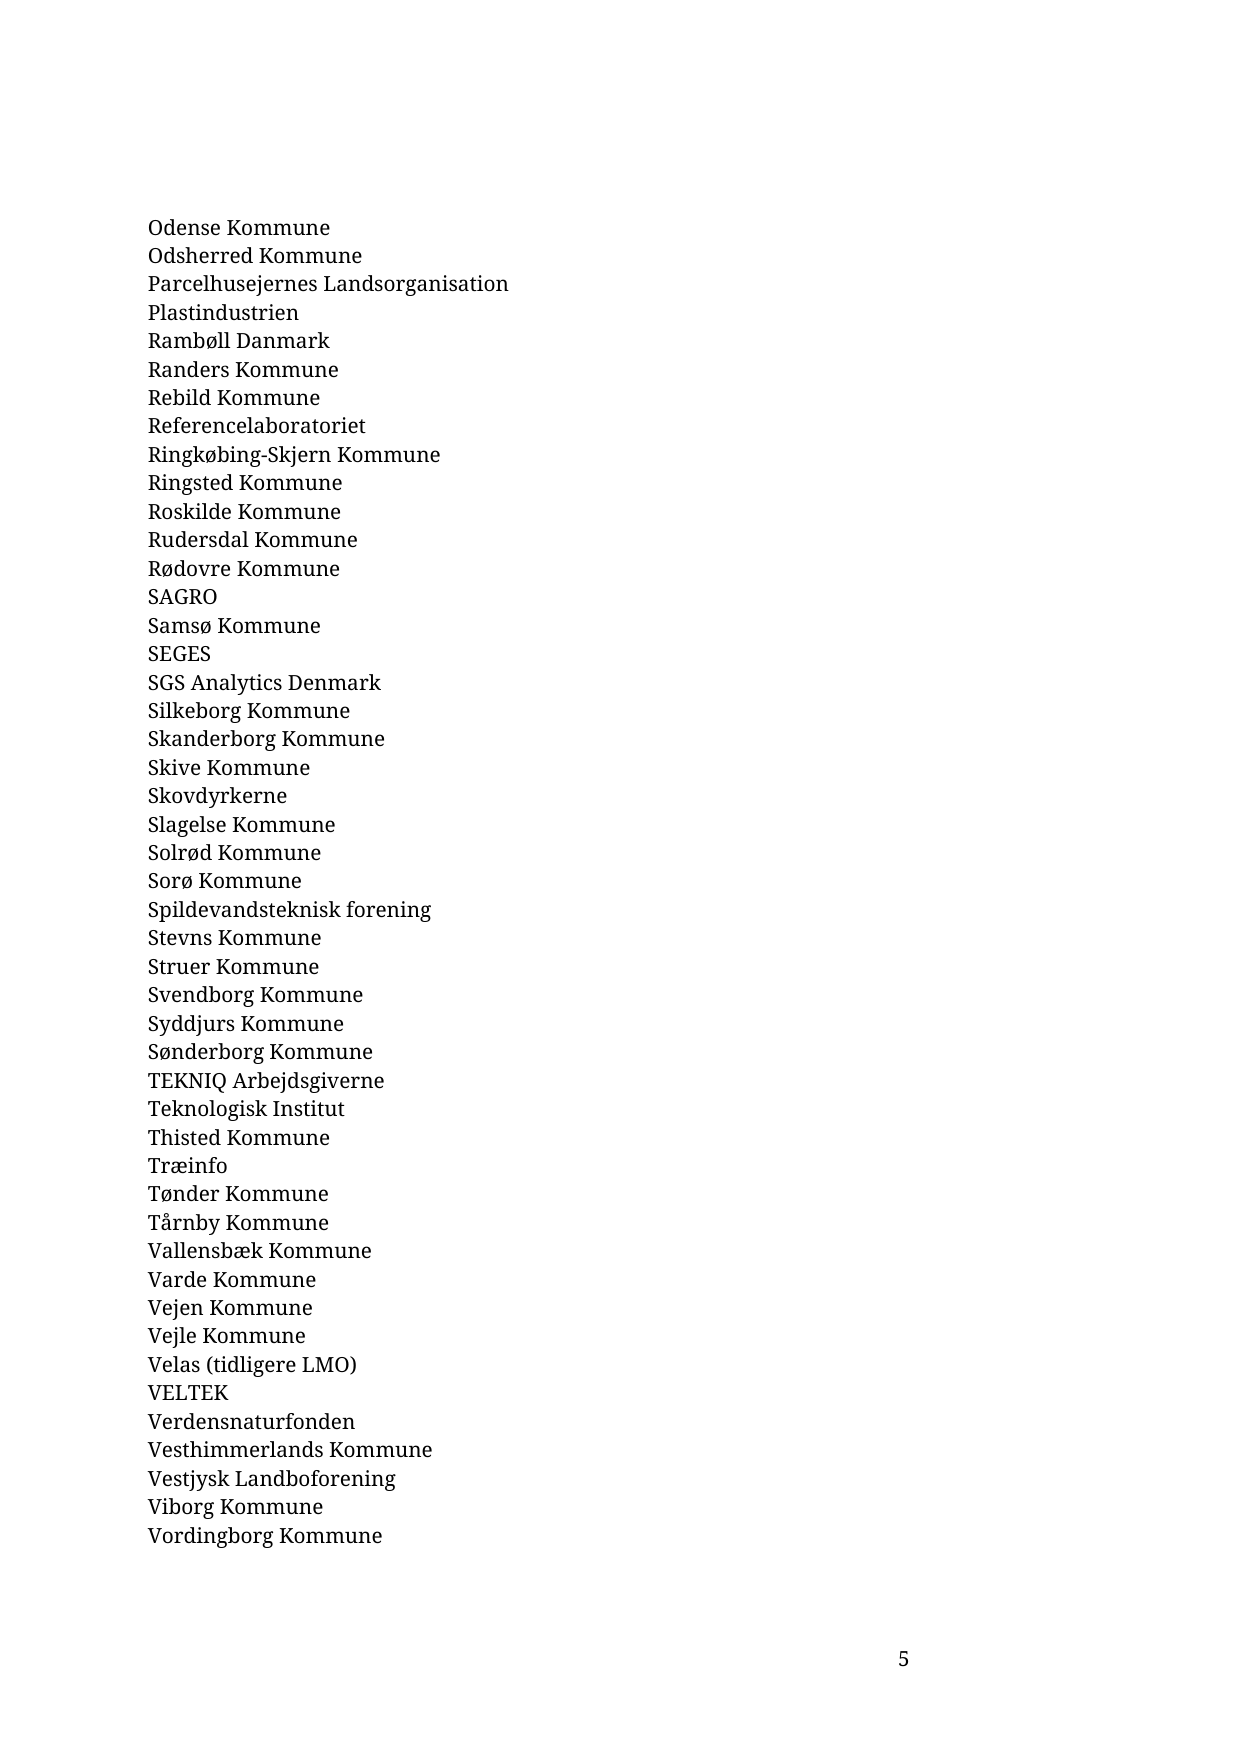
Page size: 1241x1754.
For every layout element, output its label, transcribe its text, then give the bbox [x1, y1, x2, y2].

text Vejle Kommune [148, 1322, 909, 1350]
text Thisted Kommune [148, 1123, 909, 1151]
text Sorø Kommune [148, 867, 909, 895]
text Odsherred Kommune [148, 241, 909, 269]
text Vallensbæk Kommune [148, 1236, 909, 1265]
text Sønderborg Kommune [148, 1037, 909, 1066]
text TEKNIQ Arbejdsgiverne [148, 1066, 909, 1094]
text Silkeborg Kommune [148, 696, 909, 724]
text Svendborg Kommune [148, 980, 909, 1009]
text Solrød Kommune [148, 838, 909, 867]
text Teknologisk Institut [148, 1094, 909, 1123]
text Velas (tidligere LMO) [148, 1350, 909, 1378]
text Parcelhusejernes Landsorganisation [148, 269, 909, 298]
text Spildevandsteknisk forening [148, 895, 909, 923]
text Slagelse Kommune [148, 810, 909, 838]
text Plastindustrien [148, 298, 909, 326]
text SAGRO [148, 582, 909, 611]
text Træinfo [148, 1151, 909, 1179]
text Stevns Kommune [148, 923, 909, 952]
text Odense Kommune [148, 213, 909, 241]
text SGS Analytics Denmark [148, 668, 909, 696]
text Ringkøbing-Skjern Kommune [148, 440, 909, 468]
text Rudersdal Kommune [148, 525, 909, 554]
text Tønder Kommune [148, 1179, 909, 1208]
text Rambøll Danmark [148, 326, 909, 355]
text VELTEK [148, 1378, 909, 1407]
text Viborg Kommune [148, 1492, 909, 1521]
text Samsø Kommune [148, 611, 909, 639]
text Roskilde Kommune [148, 497, 909, 525]
text Syddjurs Kommune [148, 1009, 909, 1037]
text Varde Kommune [148, 1265, 909, 1293]
text Vejen Kommune [148, 1293, 909, 1322]
text Tårnby Kommune [148, 1208, 909, 1236]
text Skive Kommune [148, 753, 909, 781]
text SEGES [148, 639, 909, 668]
text Randers Kommune [148, 355, 909, 383]
text Rebild Kommune [148, 383, 909, 412]
text Vordingborg Kommune [148, 1521, 909, 1549]
text Struer Kommune [148, 952, 909, 980]
text Vesthimmerlands Kommune [148, 1435, 909, 1464]
text Verdensnaturfonden [148, 1407, 909, 1435]
text Rødovre Kommune [148, 554, 909, 582]
text Skovdyrkerne [148, 781, 909, 810]
text Skanderborg Kommune [148, 724, 909, 753]
text Vestjysk Landboforening [148, 1464, 909, 1492]
text Referencelaboratoriet [148, 412, 909, 440]
text Ringsted Kommune [148, 468, 909, 497]
